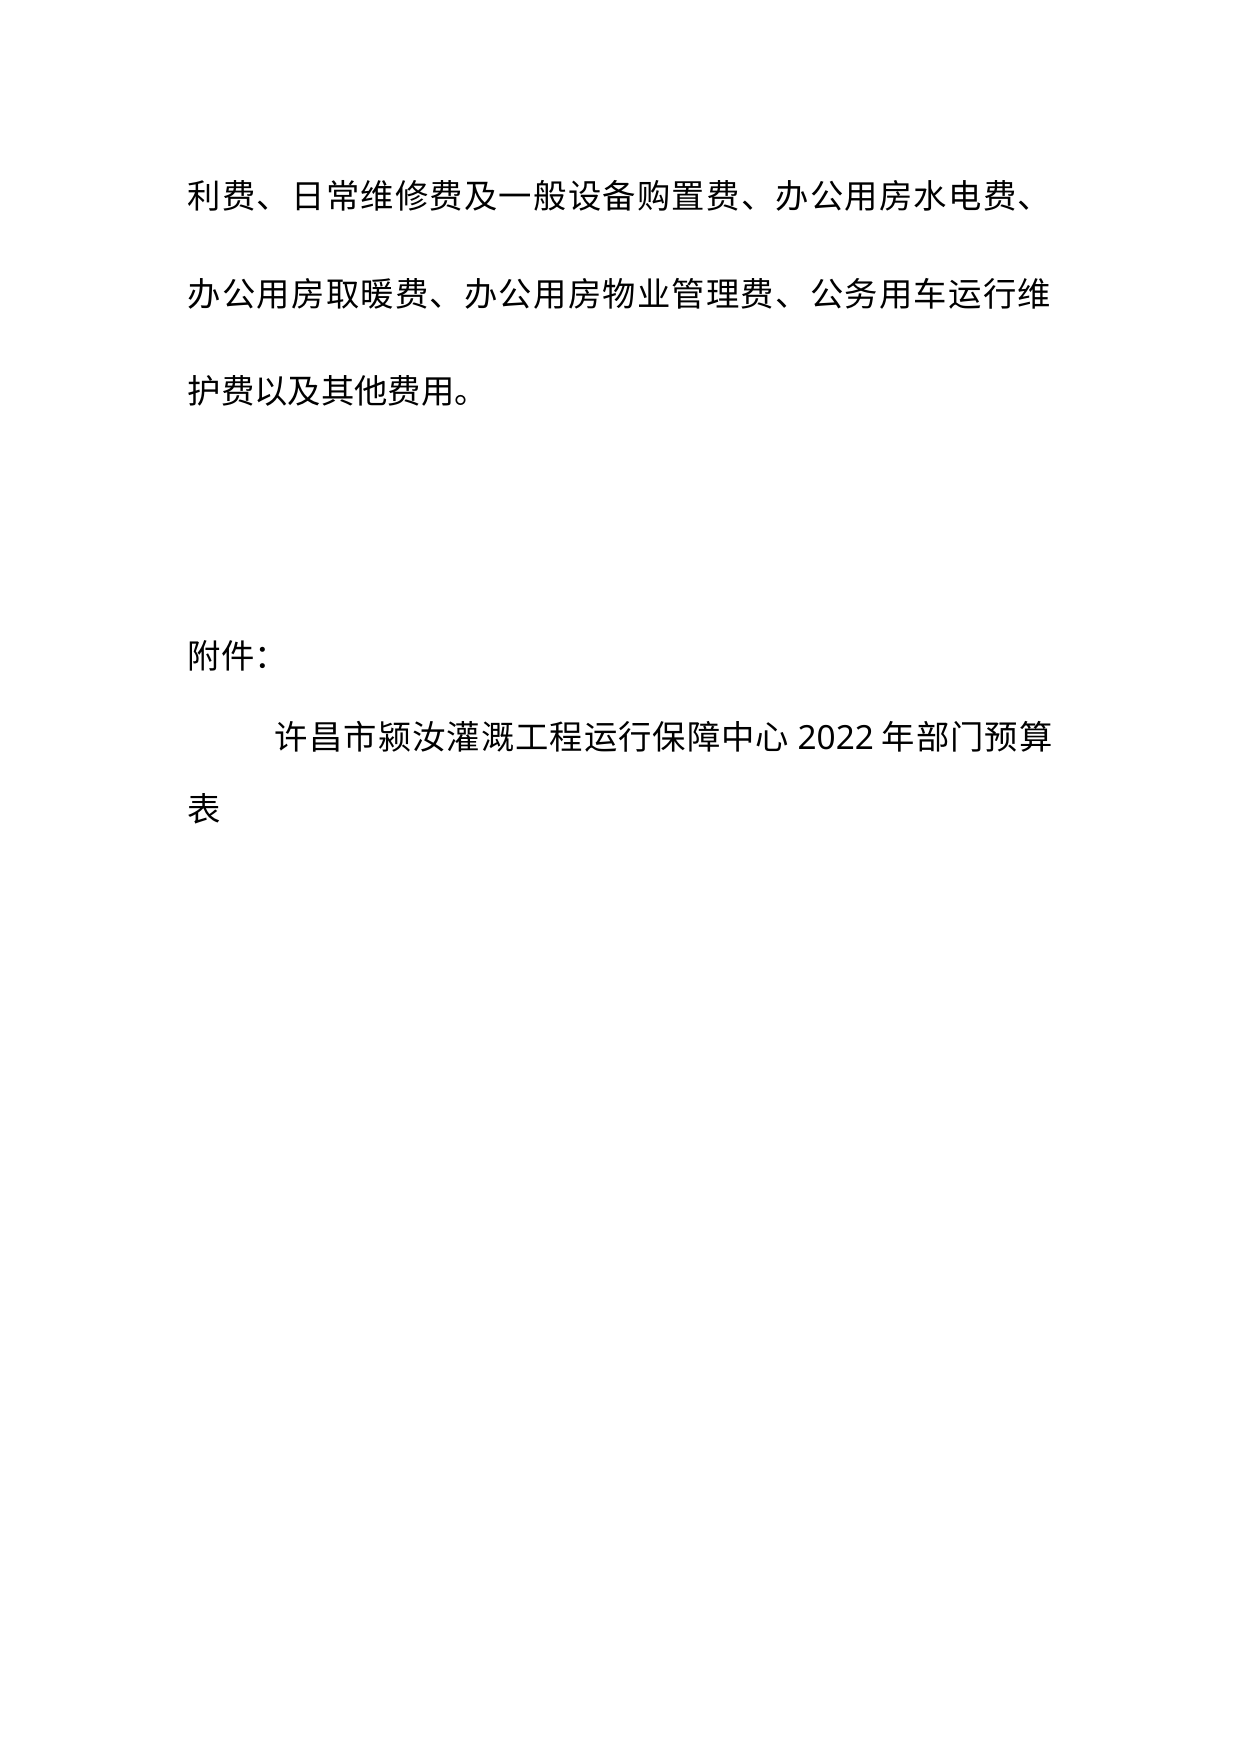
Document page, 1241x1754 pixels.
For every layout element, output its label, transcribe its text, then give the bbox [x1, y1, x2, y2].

text 附件： [187, 621, 1053, 686]
text 许昌市颍汝灌溉工程运行保障中心2022年部门预算表 [187, 711, 1053, 831]
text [187, 162, 1053, 422]
